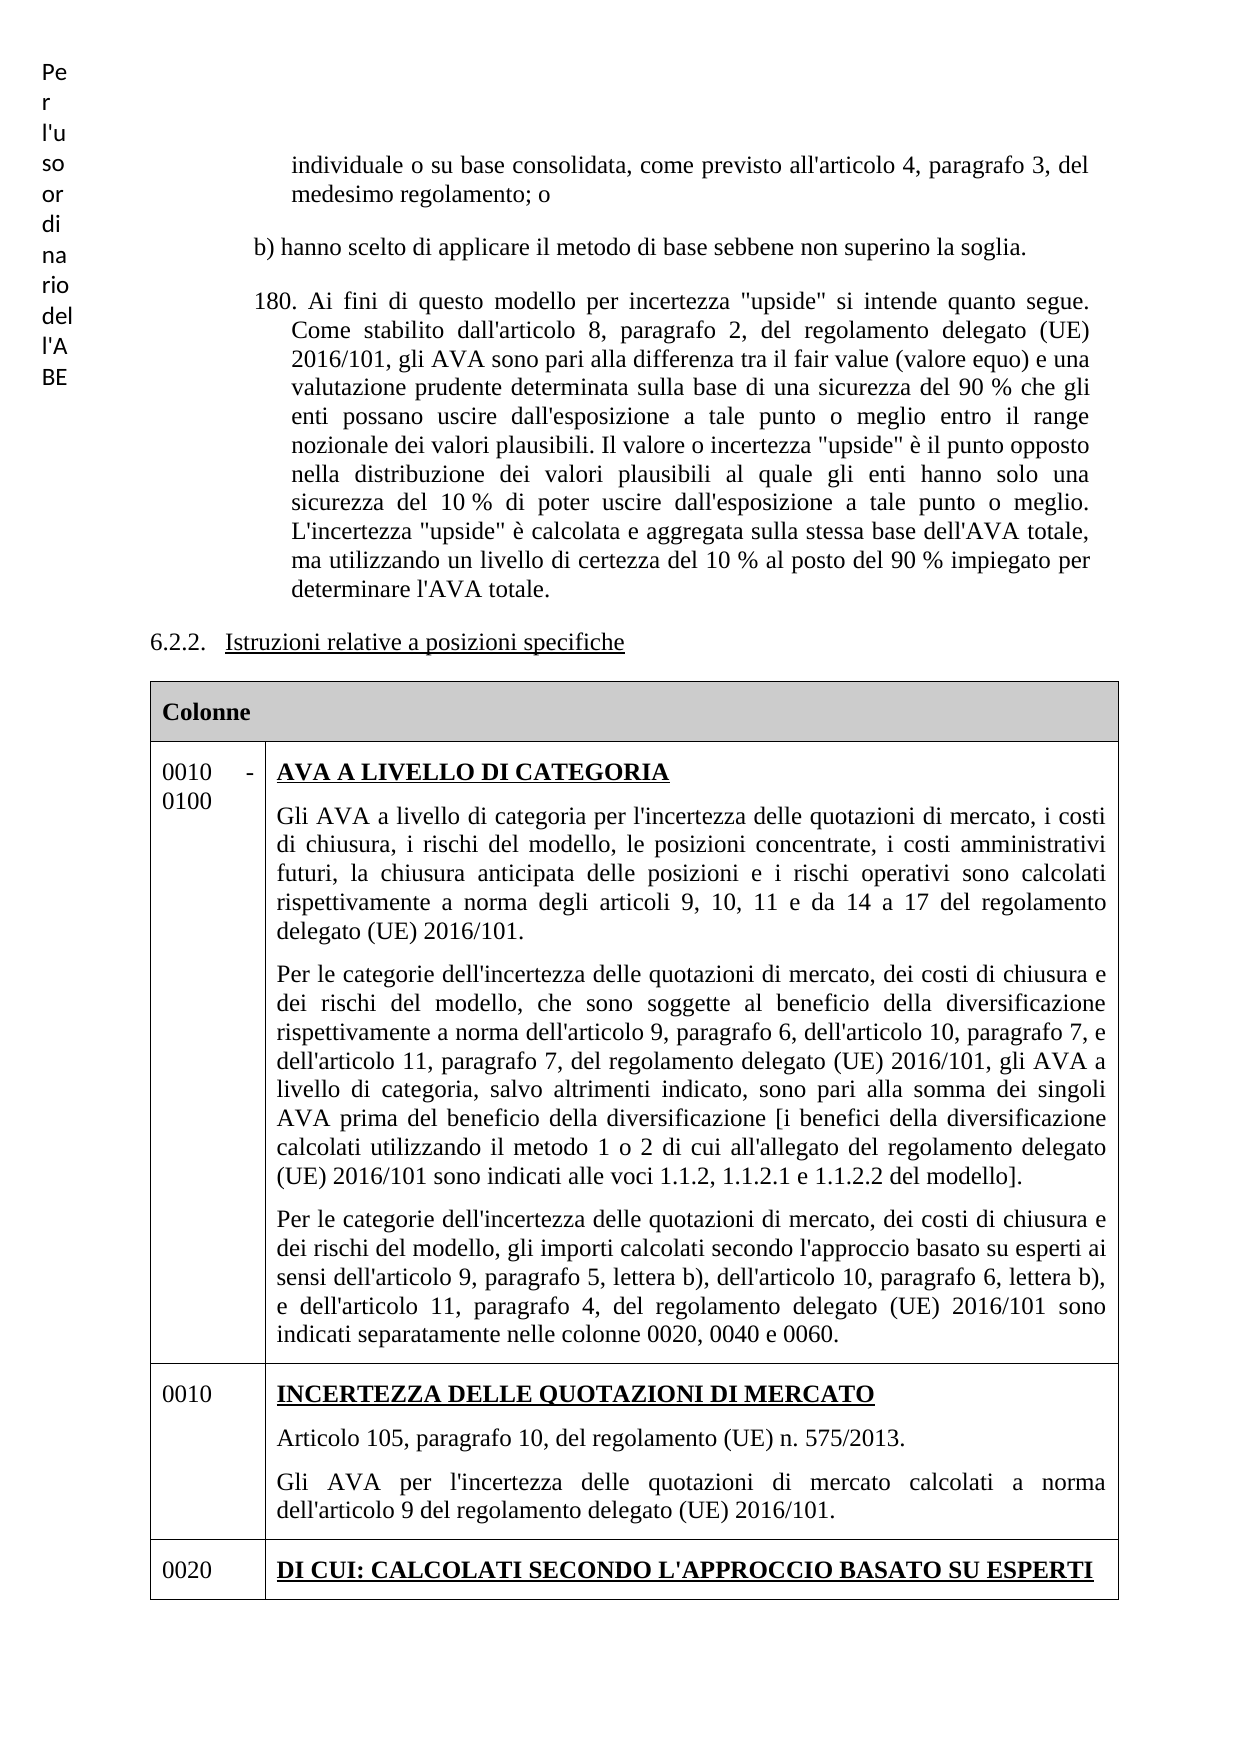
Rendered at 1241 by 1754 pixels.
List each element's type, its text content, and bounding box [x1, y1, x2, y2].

table_header Colonne [151, 682, 1118, 741]
list 6.2.2. Istruzioni relative a posizioni specifiche [150, 627, 1090, 656]
table_cell 0020 [151, 1540, 265, 1599]
table_cell 0010 - 0100 [151, 742, 265, 1363]
list b) hanno scelto di applicare il metodo di base sebbene non superino la soglia. [253, 232, 1090, 261]
table_cell AVA A LIVELLO DI CATEGORIA Gli AVA a livello di categoria per l'incertezza delle quotazioni di mercato, i costi di chiusura, i rischi del modello, le posizioni concentrate, i costi amministrativi futuri, la chiusura anticipata delle posizioni e i rischi operativi sono calcolati rispettivamente a norma degli articoli 9, 10, 11 e da 14 a 17 del regolamento delegato (UE) 2016/101. Per le categorie dell'incertezza delle quotazioni di mercato, dei costi di chiusura e dei rischi del modello, che sono soggette al beneficio della diversificazione rispettivamente a norma dell'articolo 9, paragrafo 6, dell'articolo 10, paragrafo 7, e dell'articolo 11, paragrafo 7, del regolamento delegato (UE) 2016/101, gli AVA a livello di categoria, salvo altrimenti indicato, sono pari alla somma dei singoli AVA prima del beneficio della diversificazione [i benefici della diversificazione calcolati utilizzando il metodo 1 o 2 di cui all'allegato del regolamento delegato (UE) 2016/101 sono indicati alle voci 1.1.2, 1.1.2.1 e 1.1.2.2 del modello]. Per le categorie dell'incertezza delle quotazioni di mercato, dei costi di chiusura e dei rischi del modello, gli importi calcolati secondo l'approccio basato su esperti ai sensi dell'articolo 9, paragrafo 5, lettera b), dell'articolo 10, paragrafo 6, lettera b), e dell'articolo 11, paragrafo 4, del regolamento delegato (UE) 2016/101 sono indicati separatamente nelle colonne 0020, 0040 e 0060. [266, 742, 1118, 1363]
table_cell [266, 1540, 1118, 1599]
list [253, 150, 1090, 207]
table_cell INCERTEZZA DELLE QUOTAZIONI DI MERCATO Articolo 105, paragrafo 10, del regolamento (UE) n. 575/2013. Gli AVA per l'incertezza delle quotazioni di mercato calcolati a norma dell'articolo 9 del regolamento delegato (UE) 2016/101. [266, 1364, 1118, 1539]
table_cell 0010 [151, 1364, 265, 1539]
